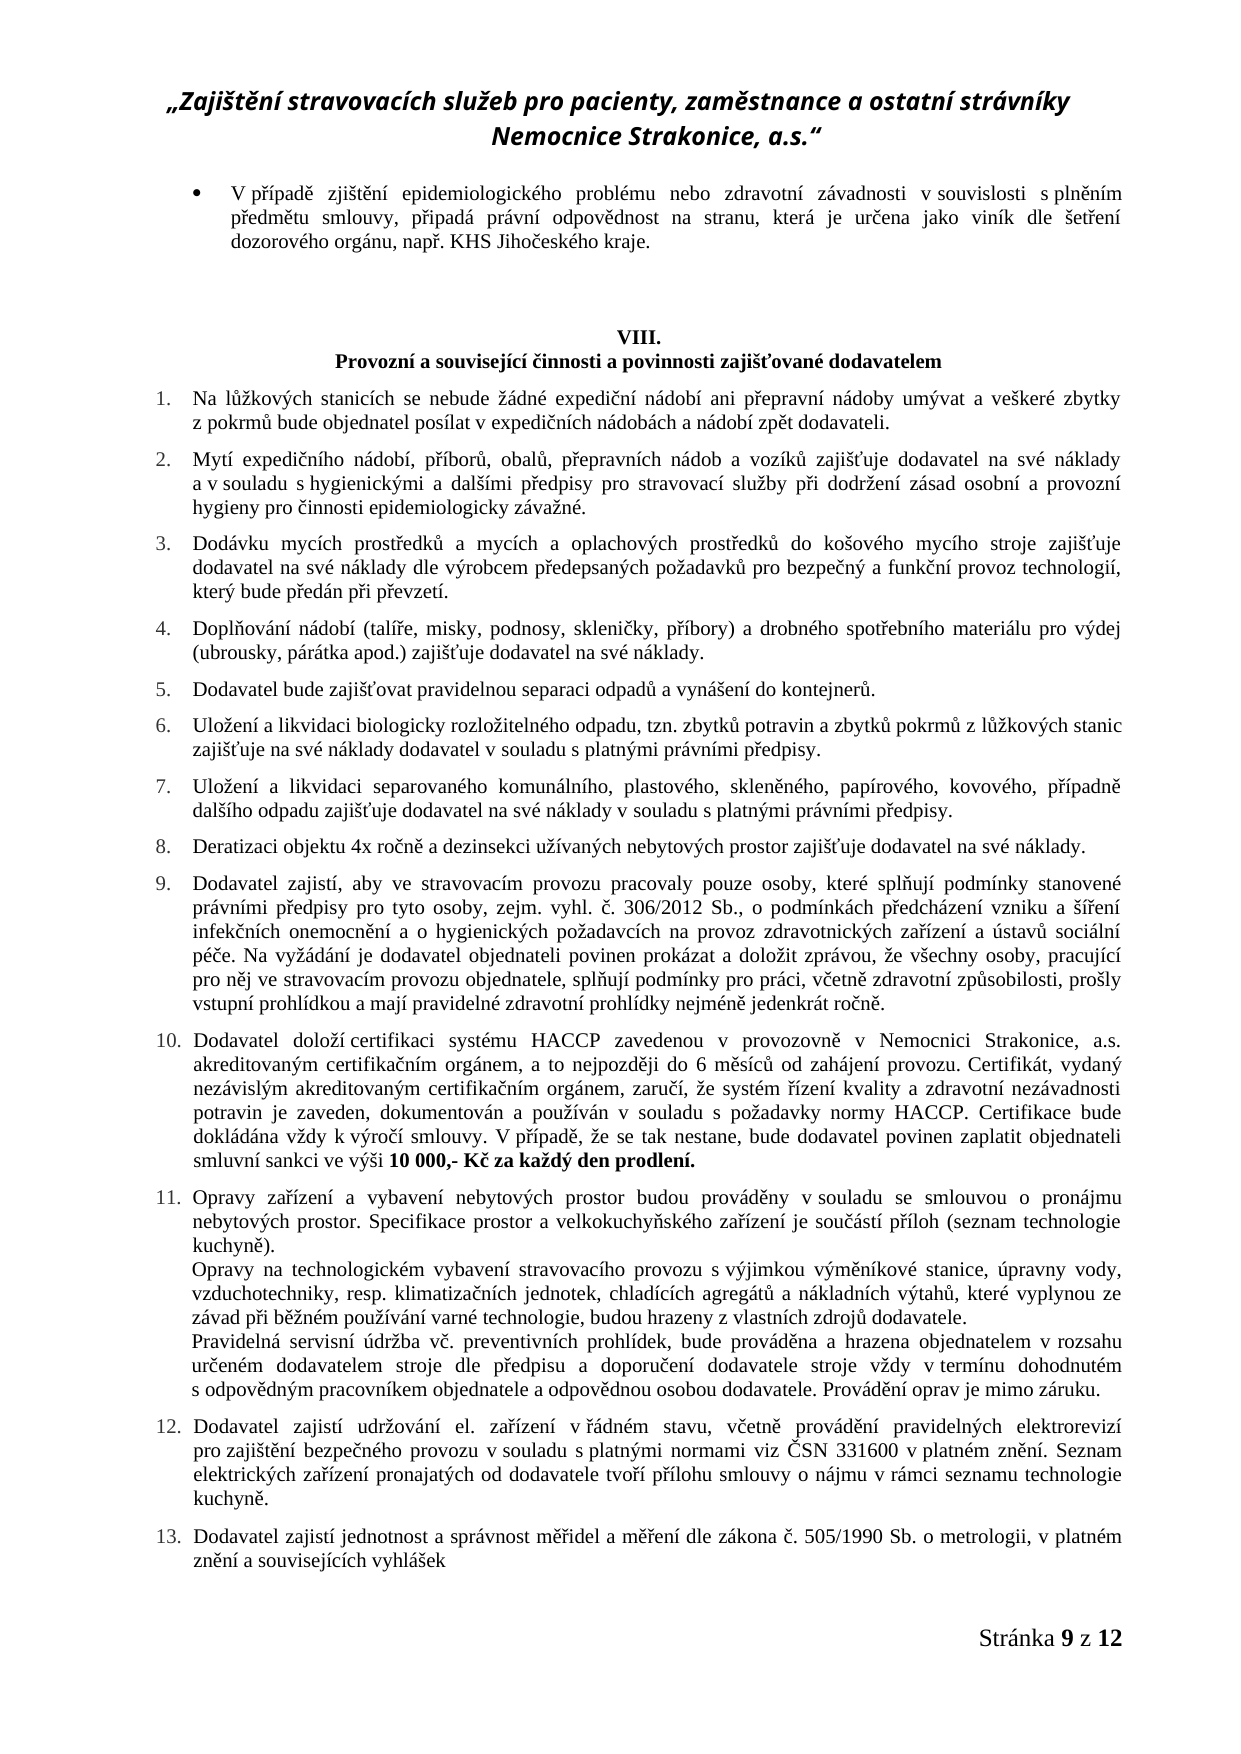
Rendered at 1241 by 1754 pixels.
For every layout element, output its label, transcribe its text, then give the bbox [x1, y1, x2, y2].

list Deratizaci objektu 4x ročně a dezinsekci užívaných nebytových prostor zajišťuje dodavatel na své náklady. [155, 834, 1122, 858]
list Dodavatel zajistí udržování el. zařízení v řádném stavu, včetně provádění pravidelných elektrorevizí pro zajištění bezpečného provozu v souladu s platnými normami viz ČSN 331600 v platném znění. Seznam elektrických zařízení pronajatých od dodavatele tvoří přílohu smlouvy o nájmu v rámci seznamu technologie kuchyně. [156, 1414, 1122, 1510]
list Na lůžkových stanicích se nebude žádné expediční nádobí ani přepravní nádoby umývat a veškeré zbytky z pokrmů bude objednatel posílat v expedičních nádobách a nádobí zpět dodavateli. [155, 386, 1122, 434]
list V případě zjištění epidemiologického problému nebo zdravotní závadnosti v souvislosti s plněním předmětu smlouvy, připadá právní odpovědnost na stranu, která je určena jako viník dle šetření dozorového orgánu, např. KHS Jihočeského kraje. [193, 181, 1122, 253]
list Dodavatel zajistí jednotnost a správnost měřidel a měření dle zákona č. 505/1990 Sb. o metrologii, v platném znění a souvisejících vyhlášek [156, 1524, 1122, 1572]
list Dodavatel doloží certifikaci systému HACCP zavedenou v provozovně v Nemocnici Strakonice, a.s. akreditovaným certifikačním orgánem, a to nejpozději do 6 měsíců od zahájení provozu. Certifikát, vydaný nezávislým akreditovaným certifikačním orgánem, zaručí, že systém řízení kvality a zdravotní nezávadnosti potravin je zaveden, dokumentován a používán v souladu s požadavky normy HACCP. Certifikace bude dokládána vždy k výročí smlouvy. V případě, že se tak nestane, bude dodavatel povinen zaplatit objednateli smluvní sankci ve výši 10 000,- Kč za každý den prodlení. [156, 1028, 1122, 1172]
text Opravy na technologickém vybavení stravovacího provozu s výjimkou výměníkové stanice, úpravny vody, vzduchotechniky, resp. klimatizačních jednotek, chladících agregátů a nákladních výtahů, které vyplynou ze závad při běžném používání varné technologie, budou hrazeny z vlastních zdrojů dodavatele. [192, 1257, 1122, 1329]
list Mytí expedičního nádobí, příborů, obalů, přepravních nádob a vozíků zajišťuje dodavatel na své náklady a v souladu s hygienickými a dalšími předpisy pro stravovací služby při dodržení zásad osobní a provozní hygieny pro činnosti epidemiologicky závažné. [155, 447, 1122, 519]
list Dodavatel zajistí, aby ve stravovacím provozu pracovaly pouze osoby, které splňují podmínky stanovené právními předpisy pro tyto osoby, zejm. vyhl. č. 306/2012 Sb., o podmínkách předcházení vzniku a šíření infekčních onemocnění a o hygienických požadavcích na provoz zdravotnických zařízení a ústavů sociální péče. Na vyžádání je dodavatel objednateli povinen prokázat a doložit zprávou, že všechny osoby, pracující pro něj ve stravovacím provozu objednatele, splňují podmínky pro práci, včetně zdravotní způsobilosti, prošly vstupní prohlídkou a mají pravidelné zdravotní prohlídky nejméně jedenkrát ročně. [155, 871, 1122, 1015]
list Dodavatel bude zajišťovat pravidelnou separaci odpadů a vynášení do kontejnerů. [155, 677, 1122, 701]
list Opravy zařízení a vybavení nebytových prostor budou prováděny v souladu se smlouvou o pronájmu nebytových prostor. Specifikace prostor a velkokuchyňského zařízení je součástí příloh (seznam technologie kuchyně). [155, 1185, 1122, 1257]
list Dodávku mycích prostředků a mycích a oplachových prostředků do košového mycího stroje zajišťuje dodavatel na své náklady dle výrobcem předepsaných požadavků pro bezpečný a funkční provoz technologií, který bude předán při převzetí. [155, 531, 1122, 603]
list Doplňování nádobí (talíře, misky, podnosy, skleničky, příbory) a drobného spotřebního materiálu pro výdej (ubrousky, párátka apod.) zajišťuje dodavatel na své náklady. [155, 616, 1122, 664]
list Uložení a likvidaci separovaného komunálního, plastového, skleněného, papírového, kovového, případně dalšího odpadu zajišťuje dodavatel na své náklady v souladu s platnými právními předpisy. [155, 774, 1122, 822]
text Pravidelná servisní údržba vč. preventivních prohlídek, bude prováděna a hrazena objednatelem v rozsahu určeném dodavatelem stroje dle předpisu a doporučení dodavatele stroje vždy v termínu dohodnutém s odpovědným pracovníkem objednatele a odpovědnou osobou dodavatele. Provádění oprav je mimo záruku. [191, 1329, 1122, 1401]
text VIII. [156, 325, 1122, 349]
list Uložení a likvidaci biologicky rozložitelného odpadu, tzn. zbytků potravin a zbytků pokrmů z lůžkových stanic zajišťuje na své náklady dodavatel v souladu s platnými právními předpisy. [155, 713, 1122, 761]
text Provozní a související činnosti a povinnosti zajišťované dodavatelem [155, 349, 1122, 373]
